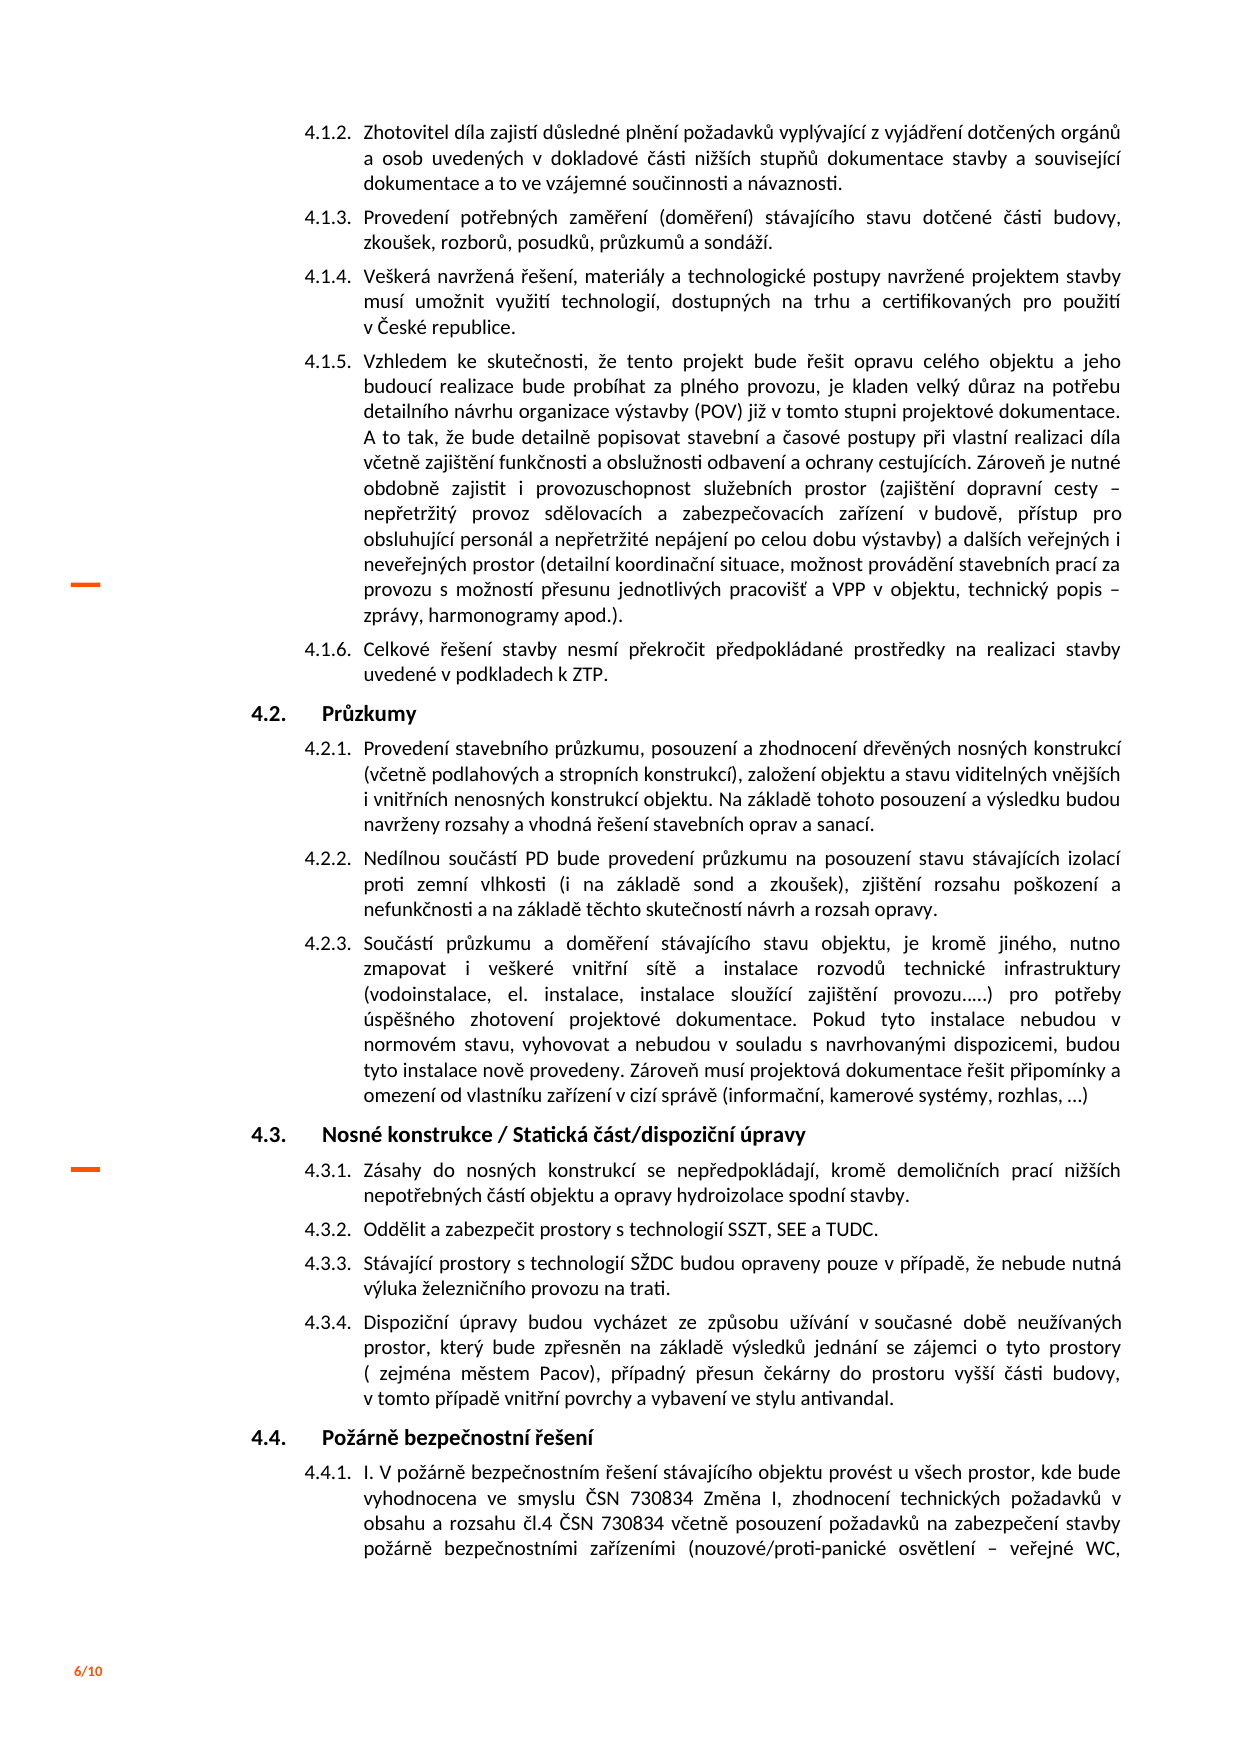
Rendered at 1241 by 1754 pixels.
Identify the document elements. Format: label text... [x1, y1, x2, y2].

text Provedení potřebných zaměření (doměření) stávajícího stavu dotčené části budovy, zkoušek, rozborů, posudků, průzkumů a sondáží. [304, 204, 1122, 255]
text Součástí průzkumu a doměření stávajícího stavu objektu, je kromě jiného, nutno zmapovat i veškeré vnitřní sítě a instalace rozvodů technické infrastruktury (vodoinstalace, el. instalace, instalace sloužící zajištění provozu..…) pro potřeby úspěšného zhotovení projektové dokumentace. Pokud tyto instalace nebudou v normovém stavu, vyhovovat a nebudou v souladu s navrhovanými dispozicemi, budou tyto instalace nově provedeny. Zároveň musí projektová dokumentace řešit připomínky a omezení od vlastníku zařízení v cizí správě (informační, kamerové systémy, rozhlas, …) [304, 930, 1122, 1108]
text Nedílnou součástí PD bude provedení průzkumu na posouzení stavu stávajících izolací proti zemní vlhkosti (i na základě sond a zkoušek), zjištění rozsahu poškození a nefunkčnosti a na základě těchto skutečností návrh a rozsah opravy. [304, 845, 1122, 922]
text Zhotovitel díla zajistí důsledné plnění požadavků vyplývající z vyjádření dotčených orgánů a osob uvedených v dokladové části nižších stupňů dokumentace stavby a související dokumentace a to ve vzájemné součinnosti a návaznosti. [304, 119, 1122, 196]
text Provedení stavebního průzkumu, posouzení a zhodnocení dřevěných nosných konstrukcí (včetně podlahových a stropních konstrukcí), založení objektu a stavu viditelných vnějších i vnitřních nenosných konstrukcí objektu. Na základě tohoto posouzení a výsledku budou navrženy rozsahy a vhodná řešení stavebních oprav a sanací. [304, 735, 1122, 837]
text Veškerá navržená řešení, materiály a technologické postupy navržené projektem stavby musí umožnit využití technologií, dostupných na trhu a certifikovaných pro použití v České republice. [304, 263, 1122, 339]
text Stávající prostory s technologií SŽDC budou opraveny pouze v případě, že nebude nutná výluka železničního provozu na trati. [304, 1250, 1122, 1301]
text Dispoziční úpravy budou vycházet ze způsobu užívání v současné době neužívaných prostor, který bude zpřesněn na základě výsledků jednání se zájemci o tyto prostory ( zejména městem Pacov), případný přesun čekárny do prostoru vyšší části budovy, v tomto případě vnitřní povrchy a vybavení ve stylu antivandal. [304, 1309, 1122, 1411]
text Vzhledem ke skutečnosti, že tento projekt bude řešit opravu celého objektu a jeho budoucí realizace bude probíhat za plného provozu, je kladen velký důraz na potřebu detailního návrhu organizace výstavby (POV) již v tomto stupni projektové dokumentace. A to tak, že bude detailně popisovat stavební a časové postupy při vlastní realizaci díla včetně zajištění funkčnosti a obslužnosti odbavení a ochrany cestujících. Zároveň je nutné obdobně zajistit i provozuschopnost služebních prostor (zajištění dopravní cesty – nepřetržitý provoz sdělovacích a zabezpečovacích zařízení v budově, přístup pro obsluhující personál a nepřetržité nepájení po celou dobu výstavby) a dalších veřejných i neveřejných prostor (detailní koordinační situace, možnost provádění stavebních prací za provozu s možností přesunu jednotlivých pracovišť a VPP v objektu, technický popis – zprávy, harmonogramy apod.). [304, 348, 1122, 627]
text Průzkumy [251, 699, 1122, 727]
text Zásahy do nosných konstrukcí se nepředpokládají, kromě demoličních prací nižších nepotřebných částí objektu a opravy hydroizolace spodní stavby. [304, 1157, 1122, 1208]
text Oddělit a zabezpečit prostory s technologií SSZT, SEE a TUDC. [304, 1216, 1122, 1241]
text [304, 1459, 1122, 1561]
text Požárně bezpečnostní řešení [251, 1423, 1122, 1451]
text Nosné konstrukce / Statická část/dispoziční úpravy [251, 1120, 1122, 1148]
text Celkové řešení stavby nesmí překročit předpokládané prostředky na realizaci stavby uvedené v podkladech k ZTP. [304, 636, 1122, 687]
